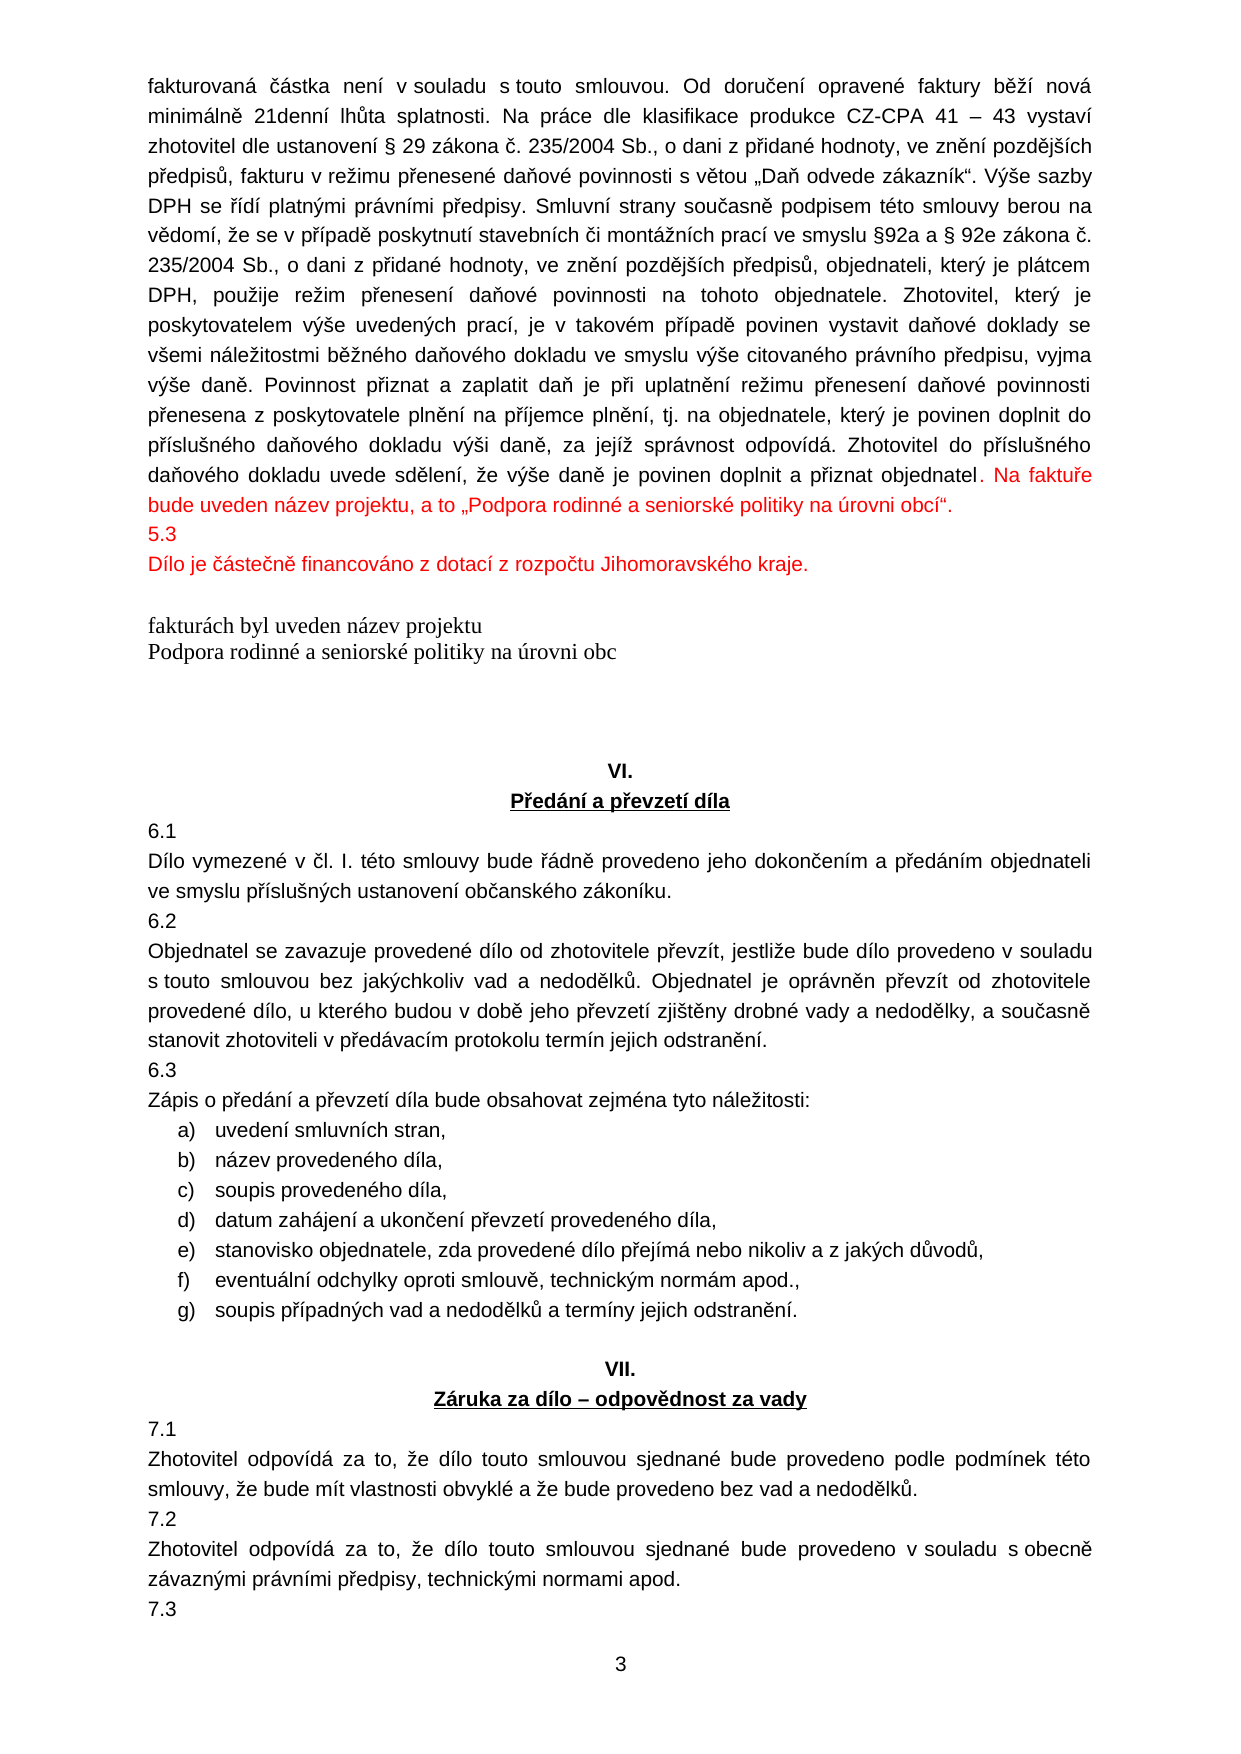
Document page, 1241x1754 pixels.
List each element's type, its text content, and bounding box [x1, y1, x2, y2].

text fakturách byl uveden název projektu [148, 612, 1092, 638]
list název provedeného díla, [177, 1148, 1092, 1172]
text 6.1 [148, 819, 1092, 843]
text Záruka za dílo – odpovědnost za vady [148, 1387, 1092, 1411]
list eventuální odchylky oproti smlouvě, technickým normám apod., [177, 1267, 1092, 1291]
text Předání a převzetí díla [148, 789, 1092, 813]
text Podpora rodinné a seniorské politiky na úrovni obc [148, 638, 1092, 665]
text 7.2 [148, 1507, 1092, 1531]
list soupis provedeného díla, [177, 1178, 1092, 1202]
text 7.3 [148, 1596, 1092, 1620]
text Objednatel se zavazuje provedené dílo od zhotovitele převzít, jestliže bude dílo provedeno v souladu s touto smlouvou bez jakýchkoliv vad a nedodělků. Objednatel je oprávněn převzít od zhotovitele provedené dílo, u kterého budou v době jeho převzetí zjištěny drobné vady a nedodělky, a současně stanovit zhotoviteli v předávacím protokolu termín jejich odstranění. [148, 939, 1092, 1052]
text VII. [148, 1357, 1092, 1381]
text VI. [148, 759, 1092, 783]
text Dílo je částečně financováno z dotací z rozpočtu Jihomoravského kraje. [148, 552, 1092, 576]
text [148, 74, 1092, 516]
text 7.1 [148, 1417, 1092, 1441]
text 6.3 [148, 1058, 1092, 1082]
list soupis případných vad a nedodělků a termíny jejich odstranění. [177, 1297, 1092, 1321]
text Dílo vymezené v čl. I. této smlouvy bude řádně provedeno jeho dokončením a předáním objednateli ve smyslu příslušných ustanovení občanského zákoníku. [148, 849, 1092, 903]
text 6.2 [148, 909, 1092, 933]
list datum zahájení a ukončení převzetí provedeného díla, [177, 1208, 1092, 1232]
text Zhotovitel odpovídá za to, že dílo touto smlouvou sjednané bude provedeno podle podmínek této smlouvy, že bude mít vlastnosti obvyklé a že bude provedeno bez vad a nedodělků. [148, 1447, 1092, 1501]
list uvedení smluvních stran, [177, 1118, 1092, 1142]
text Zápis o předání a převzetí díla bude obsahovat zejména tyto náležitosti: [148, 1088, 1092, 1112]
list stanovisko objednatele, zda provedené dílo přejímá nebo nikoliv a z jakých důvodů, [177, 1238, 1092, 1262]
text 5.3 [148, 522, 1092, 546]
text Zhotovitel odpovídá za to, že dílo touto smlouvou sjednané bude provedeno v souladu s obecně závaznými právními předpisy, technickými normami apod. [148, 1537, 1092, 1590]
